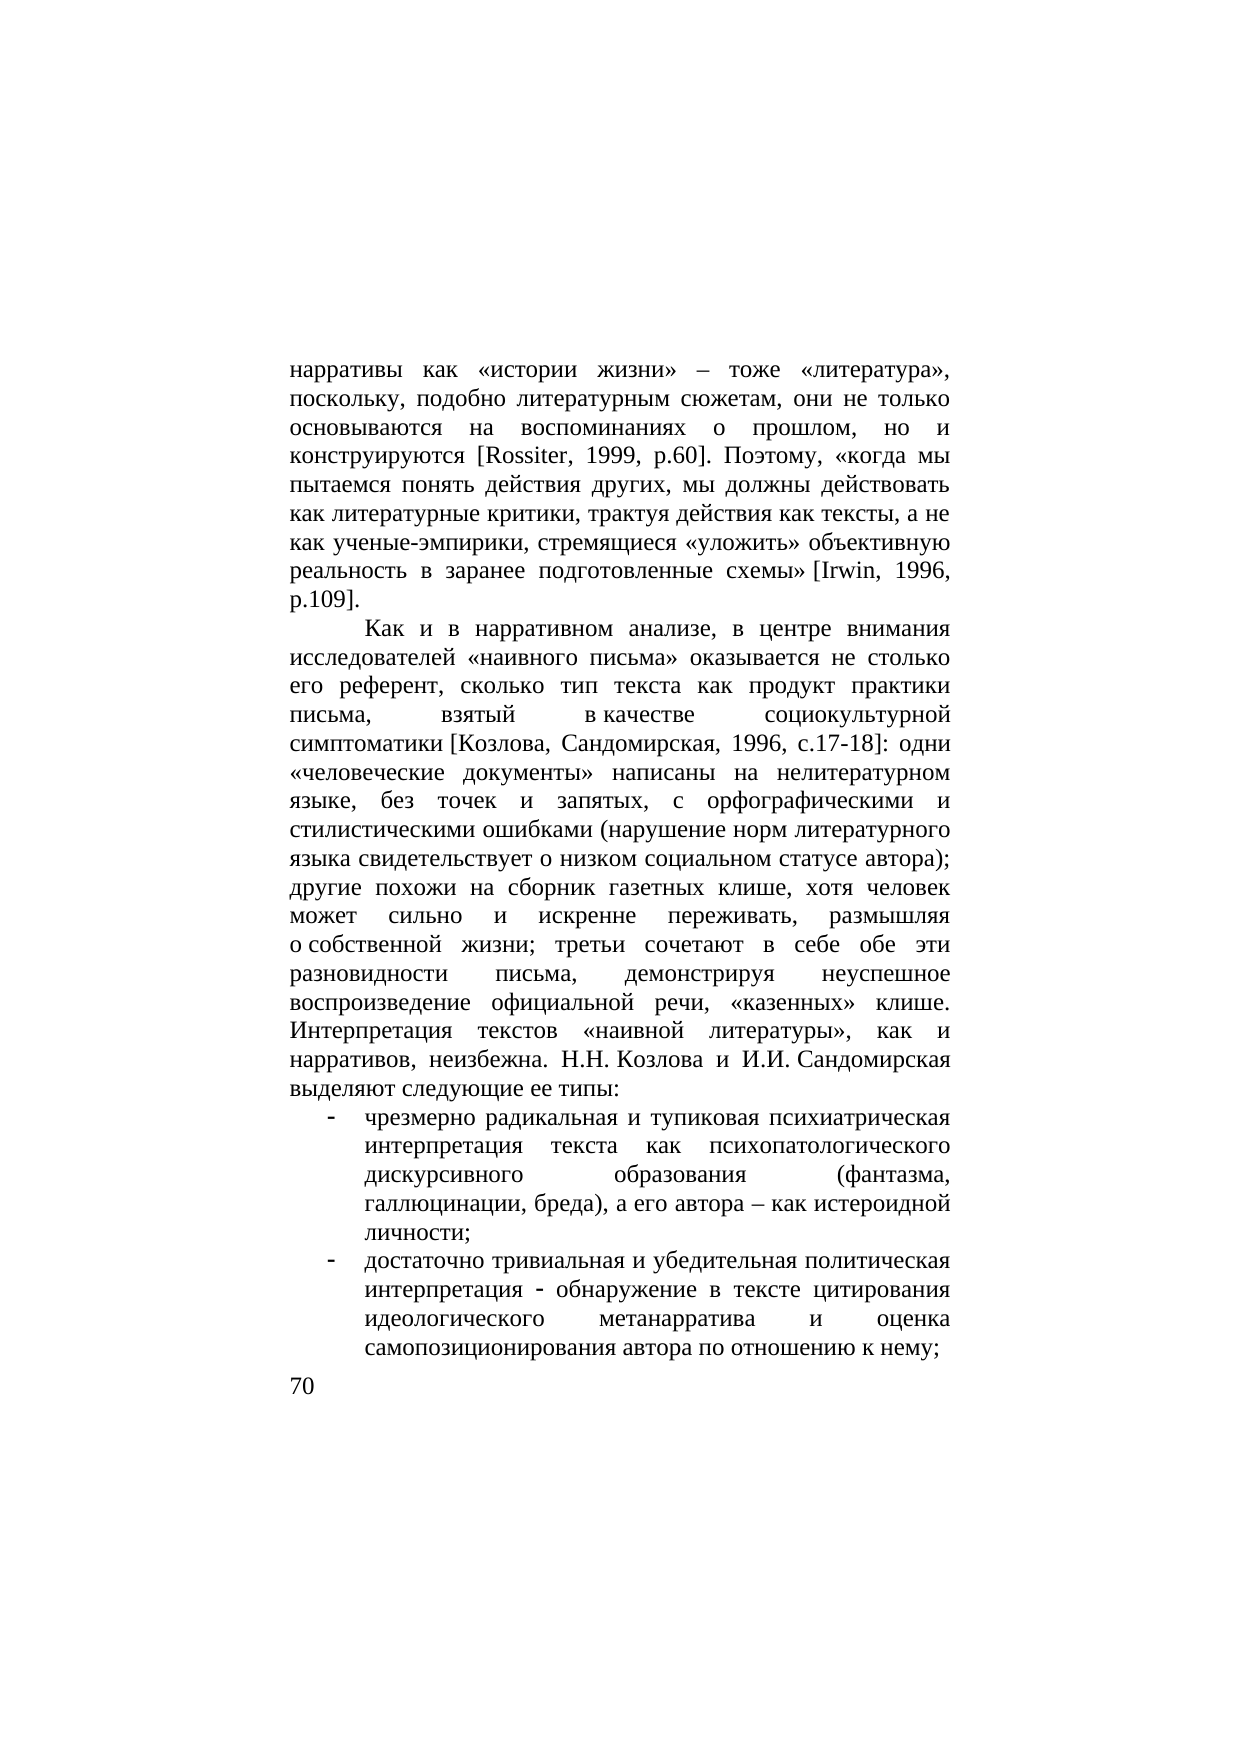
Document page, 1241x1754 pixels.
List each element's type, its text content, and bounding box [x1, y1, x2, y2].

list достаточно тривиальная и убедительная политическая интерпретация обнаружение в тексте цитирования идеологического метанарратива и оценка самопозиционирования автора по отношению к нему; [327, 1246, 951, 1361]
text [289, 354, 951, 613]
list чрезмерно радикальная и тупиковая психиатрическая интерпретация текста как психопатологического дискурсивного образования (фантазма, галлюцинации, бреда), а его автора – как истероидной личности; [327, 1102, 951, 1246]
text Как и в нарративном анализе, в центре внимания исследователей «наивного письма» оказывается не столько его референт, сколько тип текста как продукт практики письма, взятый в качестве социокультурной симптоматики [Козлова, Сандомирская, 1996, с.17-18]: одни «человеческие документы» написаны на нелитературном языке, без точек и запятых, с орфографическими и стилистическими ошибками (нарушение норм литературного языка свидетельствует о низком социальном статусе автора); другие похожи на сборник газетных клише, хотя человек может сильно и искренне переживать, размышляя о собственной жизни; третьи сочетают в себе обе эти разновидности письма, демонстрируя неуспешное воспроизведение официальной речи, «казенных» клише. Интерпретация текстов «наивной литературы», как и нарративов, неизбежна. Н.Н. Козлова и И.И. Сандомирская выделяют следующие ее типы: [289, 613, 951, 1102]
